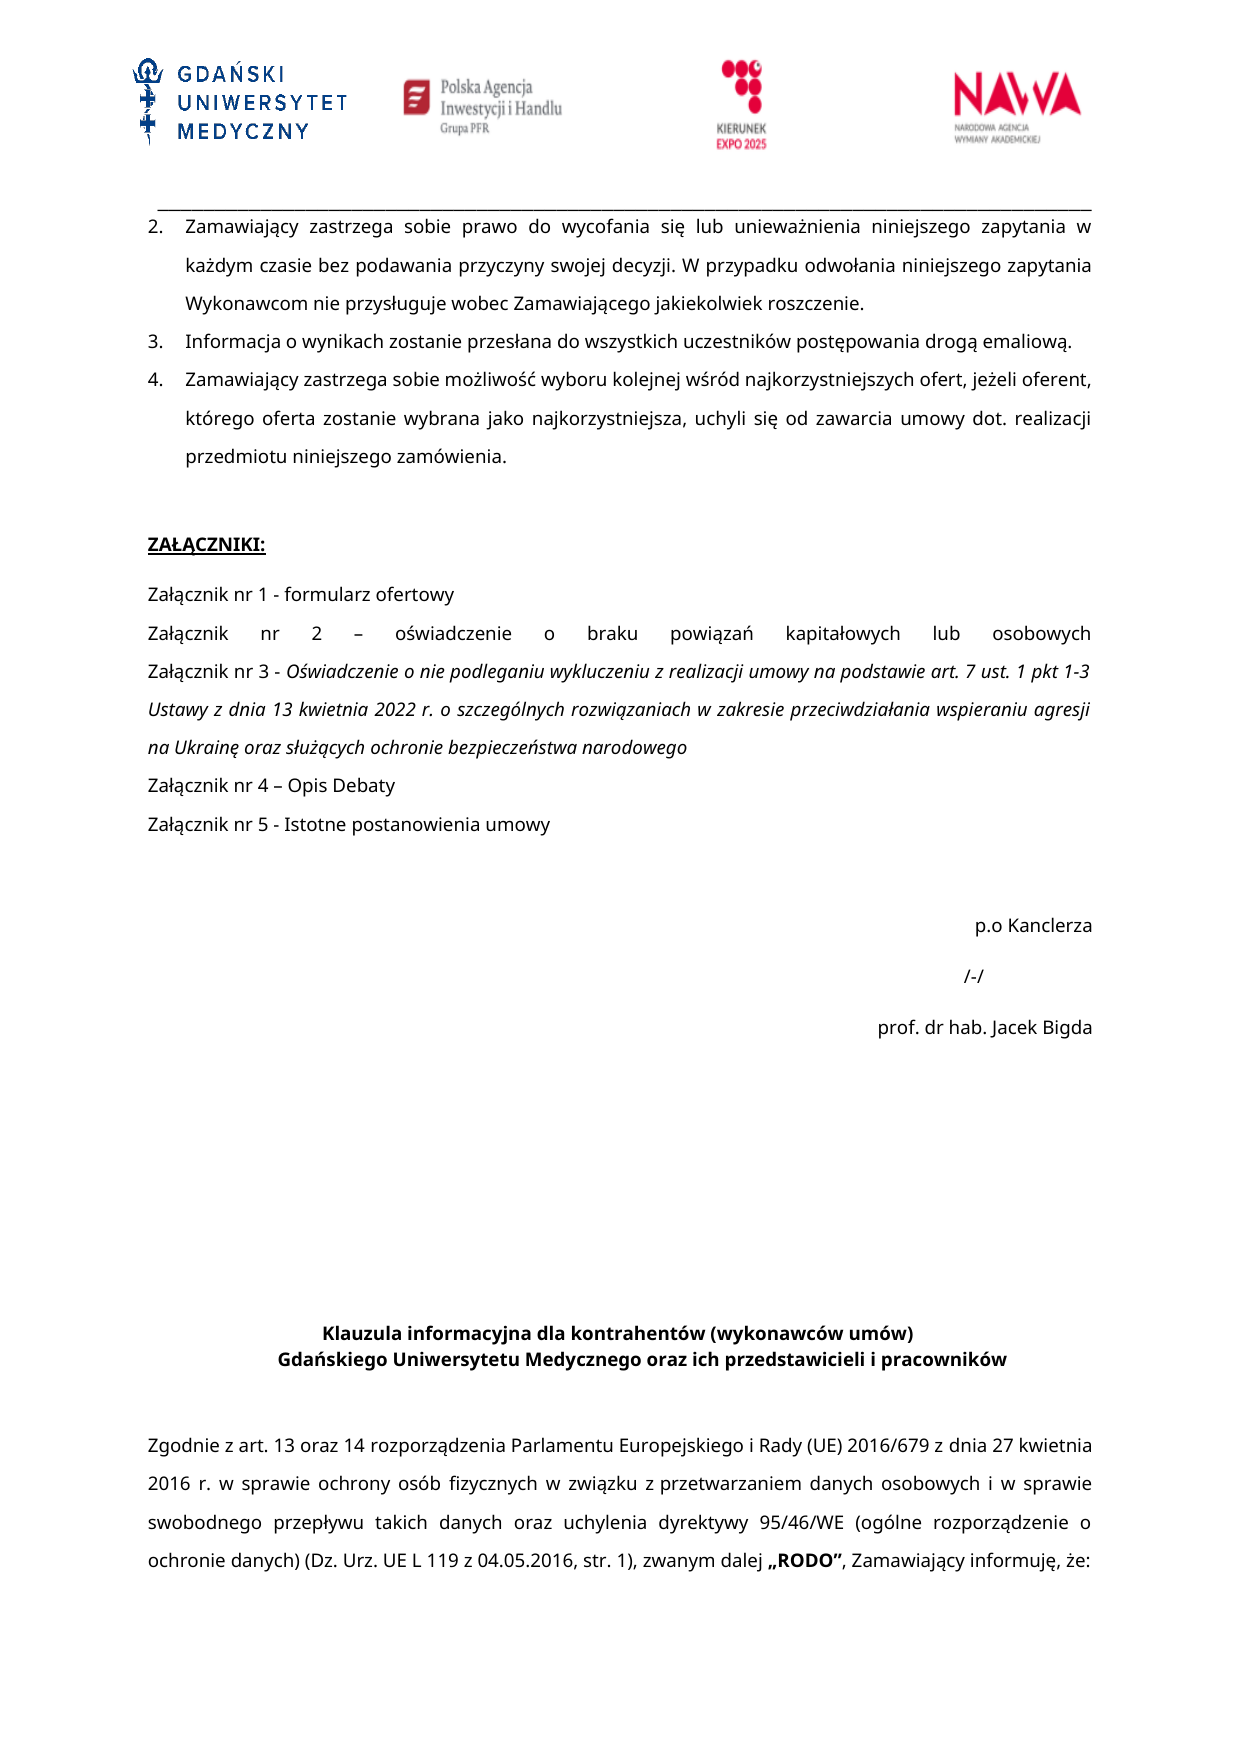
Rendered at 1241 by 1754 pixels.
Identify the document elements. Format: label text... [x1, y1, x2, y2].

text prof. dr hab. Jacek Bigda [148, 1014, 1093, 1039]
list Informacja o wynikach zostanie przesłana do wszystkich uczestników postępowania drogą emaliową. [148, 328, 1093, 354]
text ZAŁĄCZNIKI: [148, 532, 1093, 557]
text /-/ [148, 963, 1093, 989]
text p.o Kanclerza [148, 912, 1093, 938]
text Załącznik nr 1 - formularz ofertowy [148, 582, 1093, 607]
picture [132, 58, 347, 148]
list Zamawiający zastrzega sobie możliwość wyboru kolejnej wśród najkorzystniejszych ofert, jeżeli oferent, którego oferta zostanie wybrana jako najkorzystniejsza, uchyli się od zawarcia umowy dot. realizacji przedmiotu niniejszego zamówienia. [148, 367, 1093, 469]
text Załącznik nr 2 – oświadczenie o braku powiązań kapitałowych lub osobowych Załącznik nr 3 - Oświadczenie o nie podleganiu wykluczeniu z realizacji umowy na podstawie art. 7 ust. 1 pkt 1-3 Ustawy z dnia 13 kwietnia 2022 r. o szczególnych rozwiązaniach w zakresie przeciwdziałania wspieraniu agresji na Ukrainę oraz służących ochronie bezpieczeństwa narodowego [148, 620, 1093, 760]
text Klauzula informacyjna dla kontrahentów (wykonawców umów) Gdańskiego Uniwersytetu Medycznego oraz ich przedstawicieli i pracowników [148, 1320, 1093, 1372]
list Zamawiający zastrzega sobie prawo do wycofania się lub unieważnienia niniejszego zapytania w każdym czasie bez podawania przyczyny swojej decyzji. W przypadku odwołania niniejszego zapytania Wykonawcom nie przysługuje wobec Zamawiającego jakiekolwiek roszczenie. [148, 214, 1093, 316]
picture [391, 29, 1093, 186]
text Zgodnie z art. 13 oraz 14 rozporządzenia Parlamentu Europejskiego i Rady (UE) 2016/679 z dnia 27 kwietnia 2016 r. w sprawie ochrony osób fizycznych w związku z przetwarzaniem danych osobowych i w sprawie swobodnego przepływu takich danych oraz uchylenia dyrektywy 95/46/WE (ogólne rozporządzenie o ochronie danych) (Dz. Urz. UE L 119 z 04.05.2016, str. 1), zwanym dalej „RODO”, Zamawiający informuję, że: [148, 1432, 1093, 1573]
text Załącznik nr 4 – Opis Debaty [148, 773, 1093, 798]
text Załącznik nr 5 - Istotne postanowienia umowy [148, 811, 1093, 837]
